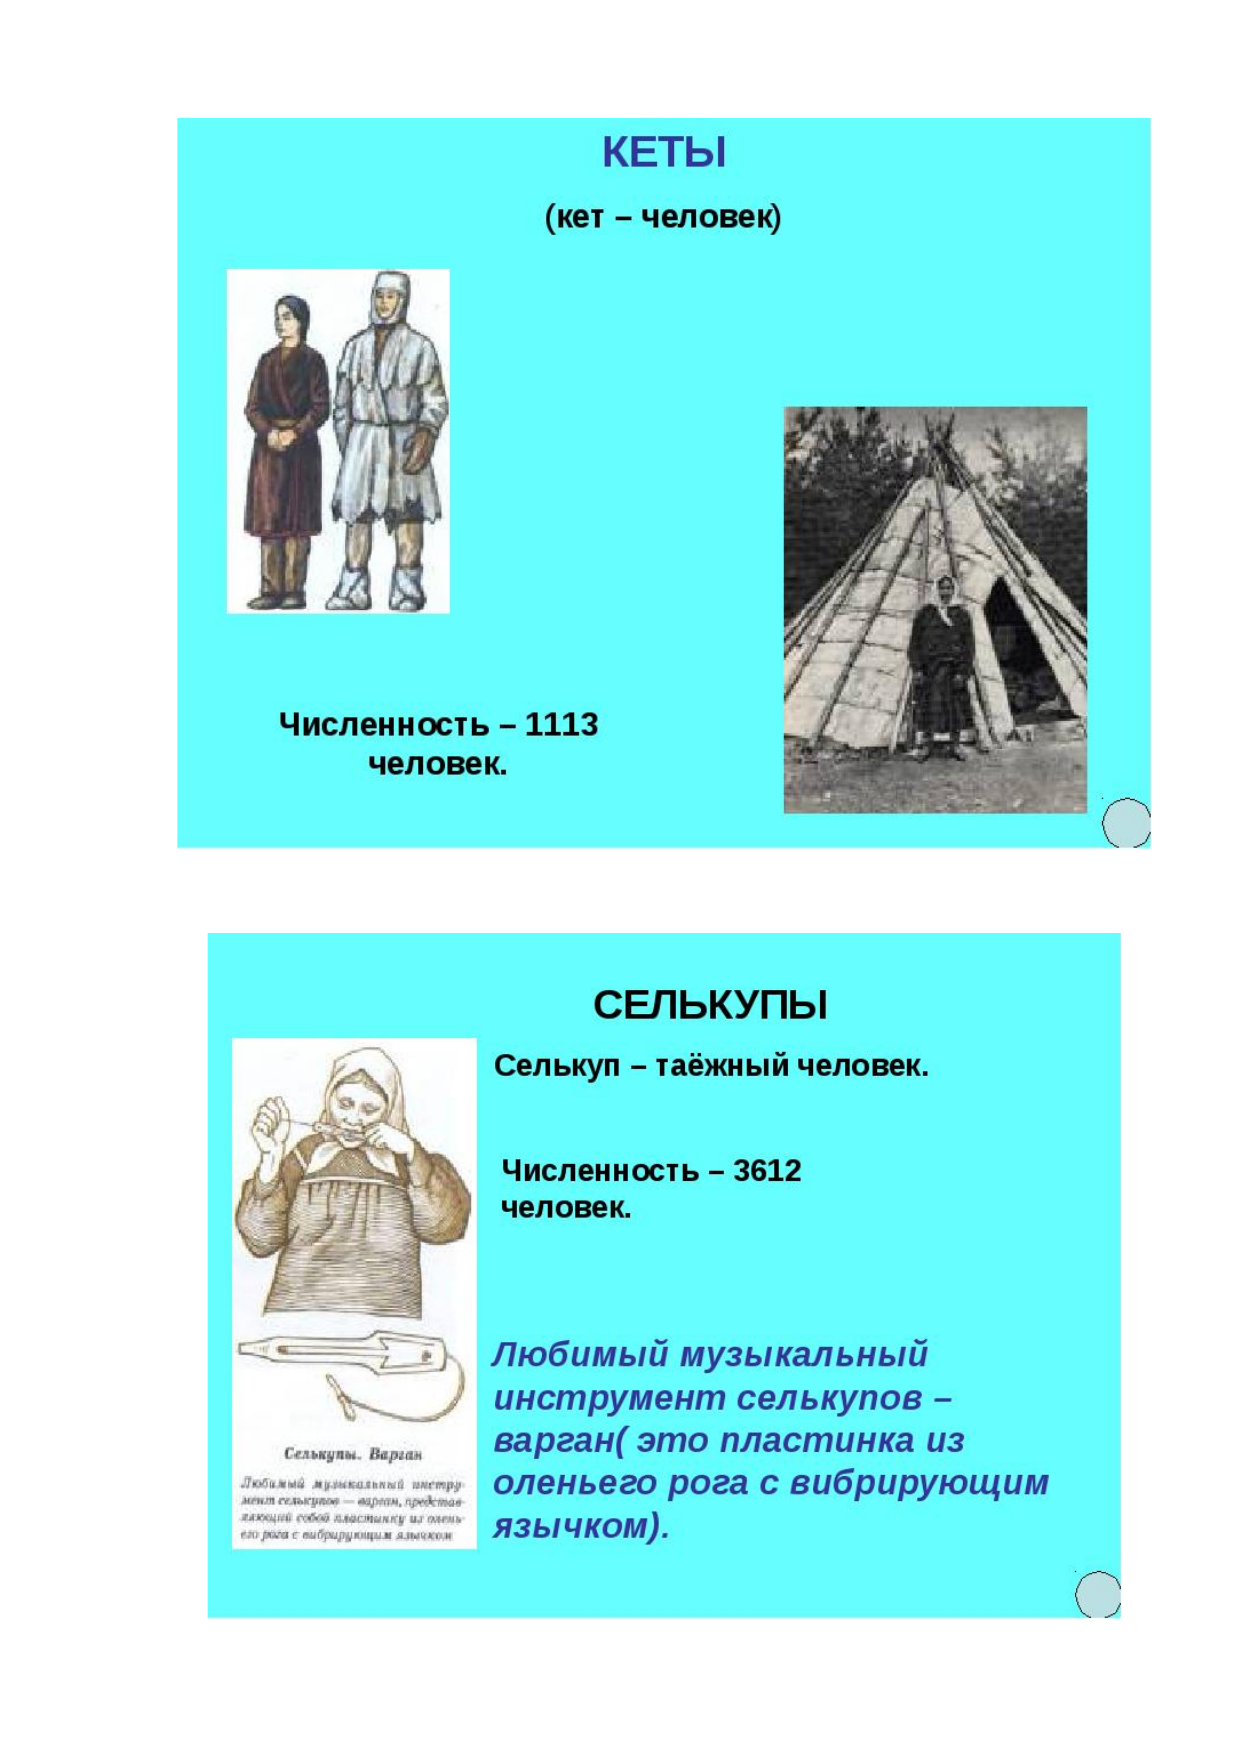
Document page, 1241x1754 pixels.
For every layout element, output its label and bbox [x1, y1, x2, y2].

picture [207, 933, 1122, 1619]
picture [177, 118, 1152, 849]
